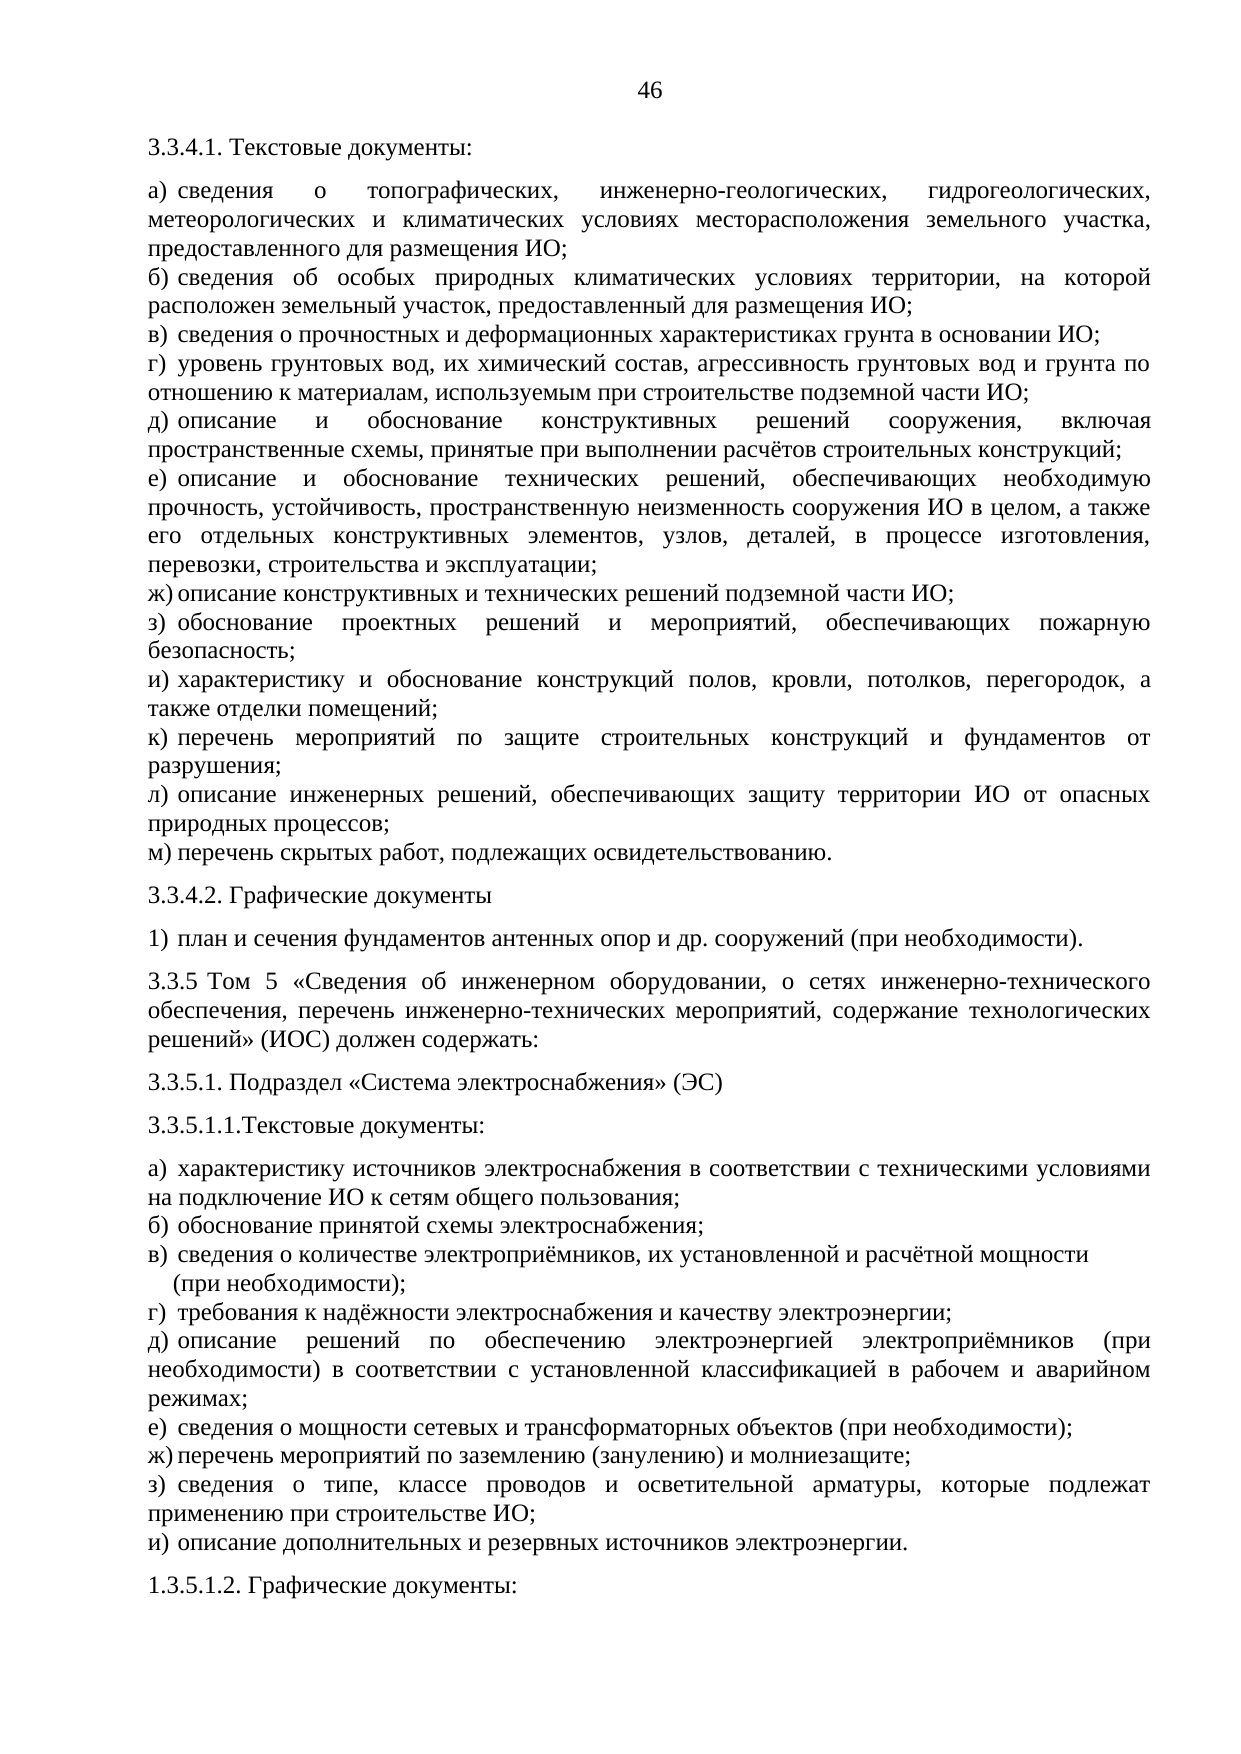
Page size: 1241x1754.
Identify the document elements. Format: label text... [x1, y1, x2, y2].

list сведения о количестве электроприёмников, их установленной и расчётной мощности [148, 1239, 1152, 1268]
list перечень скрытых работ, подлежащих освидетельствованию. [148, 837, 1152, 866]
list описание конструктивных и технических решений подземной части ИО; [148, 578, 1152, 607]
list описание решений по обеспечению электроэнергией электроприёмников (при необходимости) в соответствии с установленной классификацией в рабочем и аварийном режимах; [148, 1326, 1152, 1412]
list Том 5 «Сведения об инженерном оборудовании, о сетях инженерно-технического обеспечения, перечень инженерно-технических мероприятий, содержание технологических решений» (ИОС) должен содержать: [148, 966, 1152, 1052]
text 3.3.5.1.1.Текстовые документы: [148, 1110, 1152, 1139]
text 3.3.4.1. Текстовые документы: [148, 132, 1152, 161]
text 1.3.5.1.2. Графические документы: [148, 1570, 1152, 1599]
list уровень грунтовых вод, их химический состав, агрессивность грунтовых вод и грунта по отношению к материалам, используемым при строительстве подземной части ИО; [148, 348, 1152, 406]
text (при необходимости); [148, 1268, 1152, 1297]
list характеристику источников электроснабжения в соответствии с техническими условиями на подключение ИО к сетям общего пользования; [148, 1153, 1152, 1211]
list описание и обоснование технических решений, обеспечивающих необходимую прочность, устойчивость, пространственную неизменность сооружения ИО в целом, а также его отдельных конструктивных элементов, узлов, деталей, в процессе изготовления, перевозки, строительства и эксплуатации; [148, 463, 1152, 578]
list сведения об особых природных климатических условиях территории, на которой расположен земельный участок, предоставленный для размещения ИО; [148, 262, 1152, 319]
list обоснование принятой схемы электроснабжения; [148, 1211, 1152, 1239]
list сведения о типе, классе проводов и осветительной арматуры, которые подлежат применению при строительстве ИО; [148, 1469, 1152, 1527]
list описание инженерных решений, обеспечивающих защиту территории ИО от опасных природных процессов; [148, 779, 1152, 837]
list план и сечения фундаментов антенных опор и др. сооружений (при необходимости). [148, 923, 1152, 952]
list характеристику и обоснование конструкций полов, кровли, потолков, перегородок, а также отделки помещений; [148, 664, 1152, 722]
list обоснование проектных решений и мероприятий, обеспечивающих пожарную безопасность; [148, 607, 1152, 664]
list описание и обоснование конструктивных решений сооружения, включая пространственные схемы, принятые при выполнении расчётов строительных конструкций; [148, 406, 1152, 463]
list сведения о прочностных и деформационных характеристиках грунта в основании ИО; [148, 319, 1152, 348]
list перечень мероприятий по заземлению (занулению) и молниезащите; [148, 1441, 1152, 1469]
text 3.3.5.1. Подраздел «Система электроснабжения» (ЭС) [148, 1067, 1152, 1096]
list сведения о мощности сетевых и трансформаторных объектов (при необходимости); [148, 1412, 1152, 1441]
list перечень мероприятий по защите строительных конструкций и фундаментов от разрушения; [148, 722, 1152, 779]
list описание дополнительных и резервных источников электроэнергии. [148, 1527, 1152, 1556]
text 3.3.4.2. Графические документы [148, 880, 1152, 909]
list сведения о топографических, инженерно-геологических, гидрогеологических, метеорологических и климатических условиях месторасположения земельного участка, предоставленного для размещения ИО; [148, 176, 1152, 262]
list требования к надёжности электроснабжения и качеству электроэнергии; [148, 1297, 1152, 1326]
